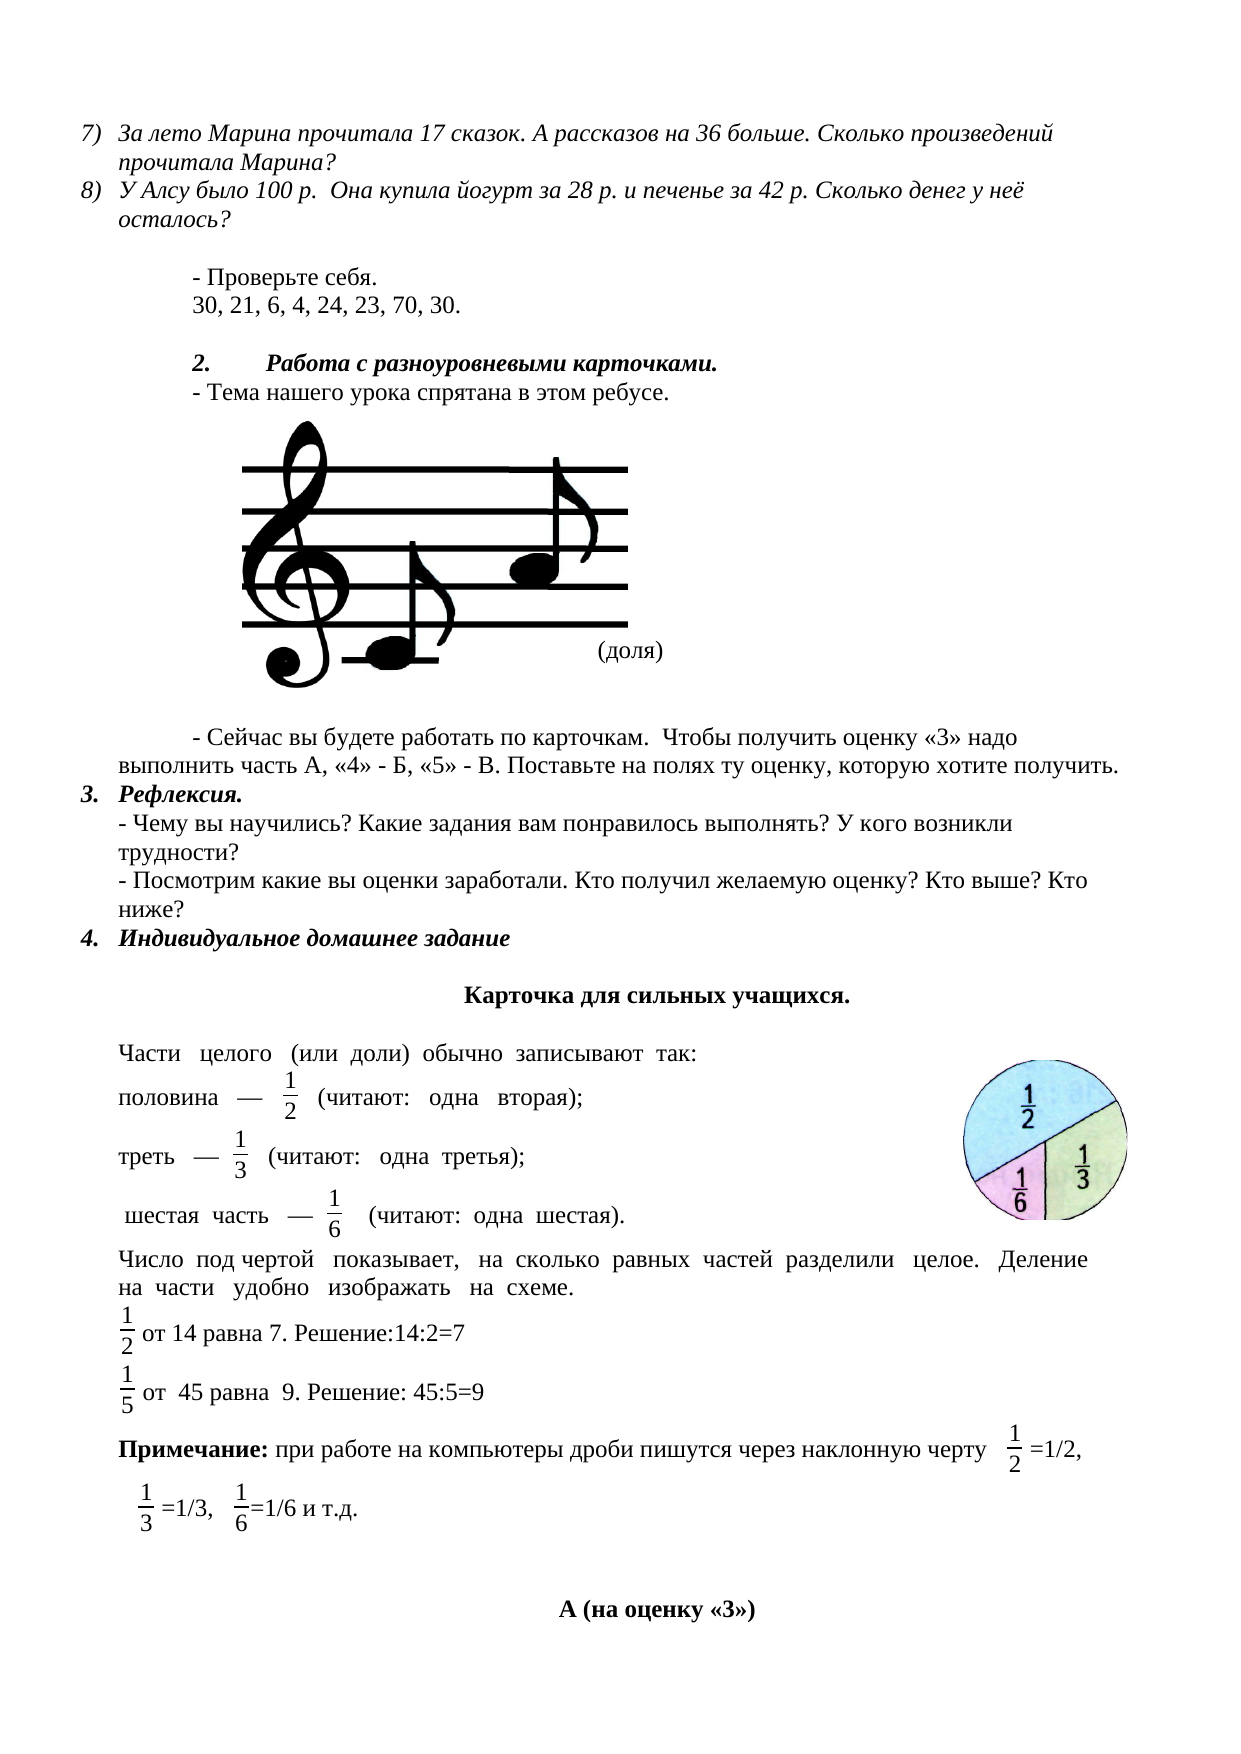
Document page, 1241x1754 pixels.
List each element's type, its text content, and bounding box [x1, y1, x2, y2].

picture [500, 457, 632, 589]
text Примечание: при работе на компьютеры дроби пишутся через наклонную черту =1/2, [118, 1419, 1122, 1478]
list Индивидуальное домашнее задание [81, 923, 1122, 952]
picture [226, 417, 489, 636]
list Рефлексия. [81, 779, 1122, 808]
text (доля) [118, 636, 1122, 664]
picture [226, 664, 489, 694]
picture [962, 1060, 1128, 1220]
text половина — (читают: одна вторая); [118, 1067, 962, 1126]
text =1/3, =1/6 и т.д. [118, 1478, 1122, 1537]
text от 14 равна 7. Решение:14:2=7 [118, 1301, 1122, 1360]
text Карточка для сильных учащихся. [118, 981, 1122, 1009]
text А (на оценку «3») [118, 1594, 1122, 1623]
list У Алсу было 100 р. Она купила йогурт за 28 р. и печенье за 42 р. Сколько денег у неё осталось? [81, 176, 1122, 233]
list - Тема нашего урока спрятана в этом ребусе. [118, 377, 1122, 406]
list 30, 21, 6, 4, 24, 23, 70, 30. [118, 291, 1122, 319]
text - Чему вы научились? Какие задания вам понравилось выполнять? У кого возникли трудности? [118, 808, 1122, 866]
text треть — (читают: одна третья); [118, 1126, 962, 1185]
text от 45 равна 9. Решение: 45:5=9 [118, 1360, 1122, 1419]
text шестая часть — (читают: одна шестая). [118, 1185, 1122, 1244]
text - Посмотрим какие вы оценки заработали. Кто получил желаемую оценку? Кто выше? Кто ниже? [118, 866, 1122, 923]
list За лето Марина прочитала 17 сказок. А рассказов на 36 больше. Сколько произведений прочитала Марина? [81, 118, 1122, 176]
text Части целого (или доли) обычно записывают так: [118, 1038, 1122, 1067]
text - Сейчас вы будете работать по карточкам. Чтобы получить оценку «3» надо выполнить часть А, «4» - Б, «5» - В. Поставьте на полях ту оценку, которую хотите получить. [118, 722, 1122, 779]
text Число под чертой показывает, на сколько равных частей разделили целое. Деление на части удобно изображать на схеме. [118, 1244, 1122, 1301]
list - Проверьте себя. [118, 262, 1122, 291]
list Работа с разноуровневыми карточками. [118, 348, 1122, 377]
